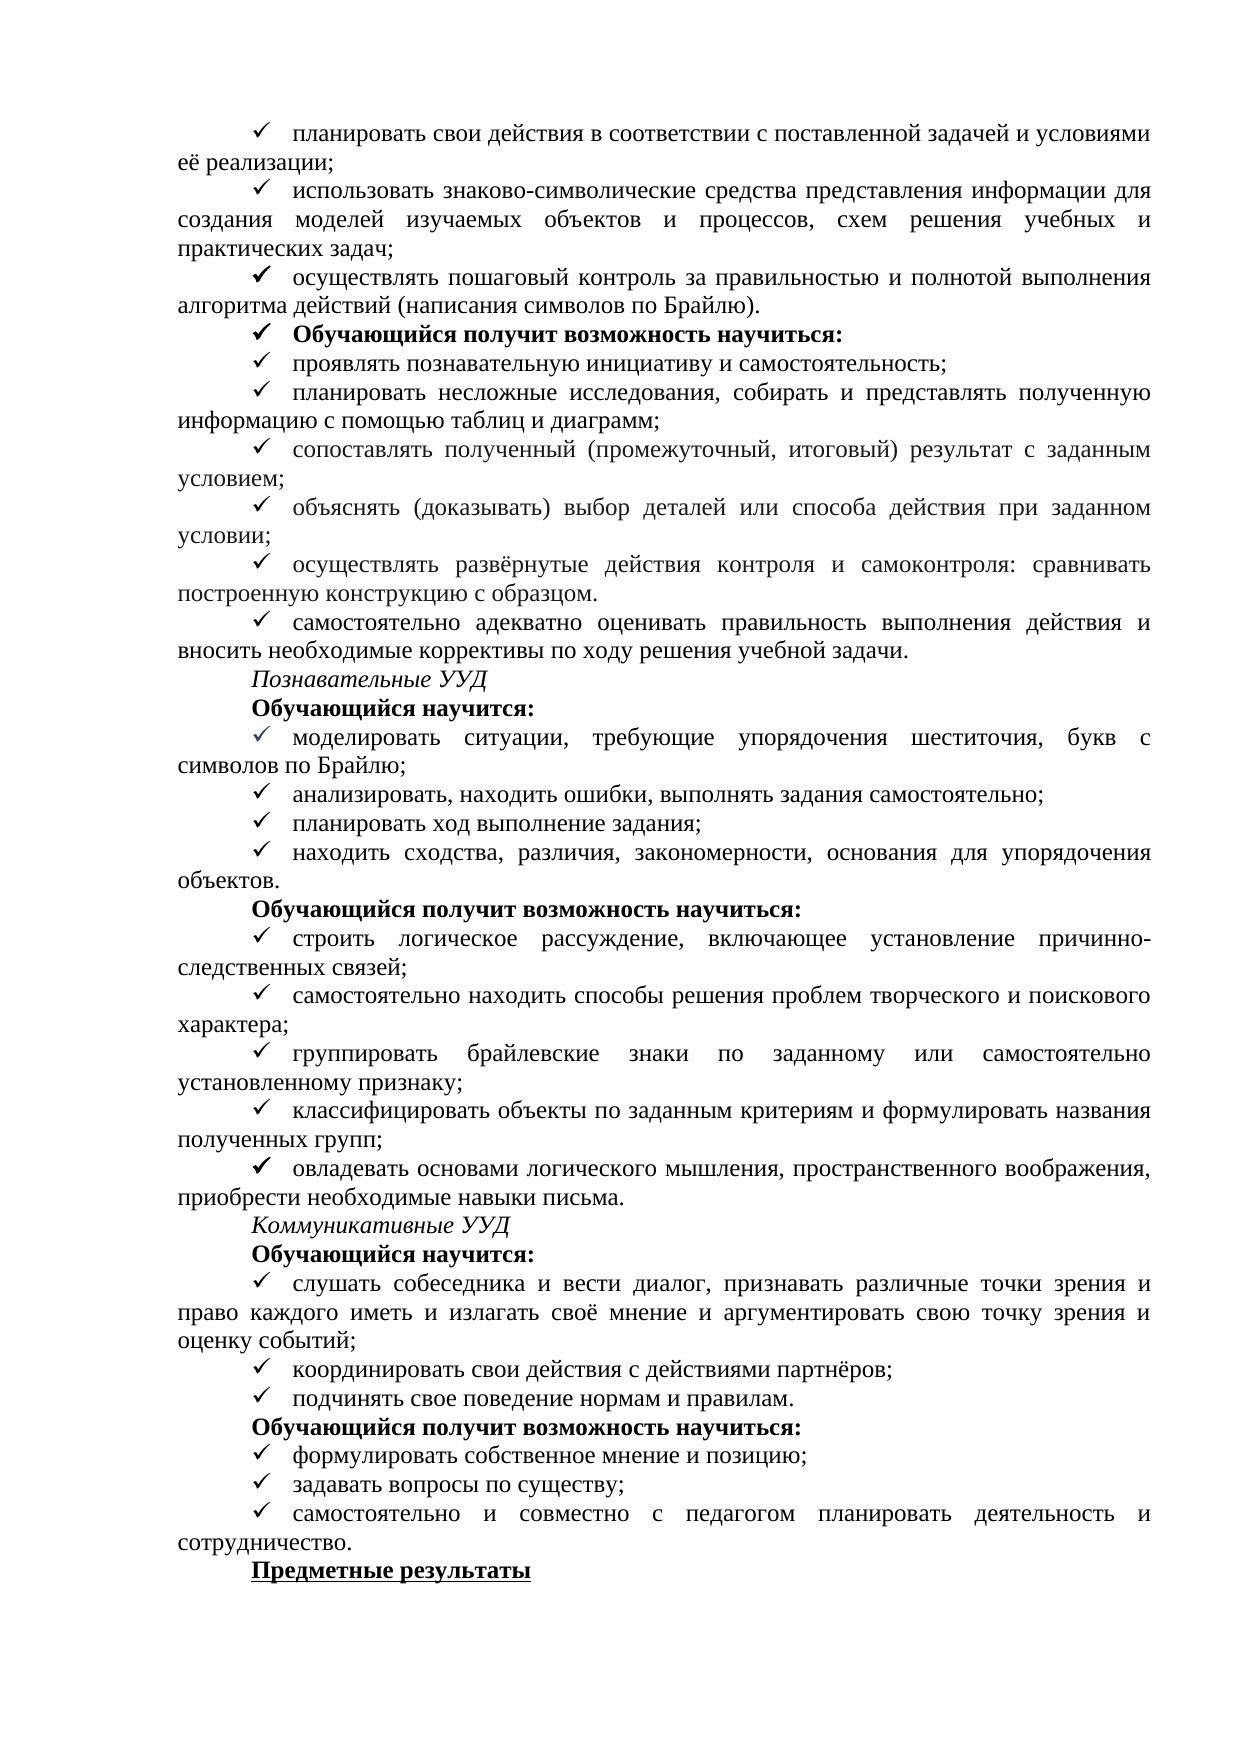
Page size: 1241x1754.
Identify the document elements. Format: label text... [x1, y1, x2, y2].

list проявлять познавательную инициативу и самостоятельность; [251, 348, 1152, 377]
list планировать ход выполнение задания; [177, 808, 1152, 837]
list осуществлять развёрнутые действия контроля и самоконтроля: сравнивать построенную конструкцию с образцом. [177, 549, 1152, 607]
list объяснять (доказывать) выбор деталей или способа действия при заданном условии; [177, 492, 1152, 549]
list Обучающийся получит возможность научиться: [177, 319, 1152, 348]
list классифицировать объекты по заданным критериям и формулировать названия полученных групп; [177, 1096, 1152, 1153]
list моделировать ситуации, требующие упорядочения шеститочия, букв с символов по Брайлю; [177, 722, 1152, 779]
list формулировать собственное мнение и позицию; [177, 1441, 1152, 1469]
list сопоставлять полученный (промежуточный, итоговый) результат с заданным условием; [177, 434, 1152, 492]
text Обучающийся получит возможность научиться: [177, 894, 1152, 923]
text Коммуникативные УУД [177, 1211, 1152, 1239]
text Предметные результаты [177, 1556, 1152, 1584]
list координировать свои действия с действиями партнёров; [177, 1354, 1152, 1383]
text Обучающийся научится: [177, 1239, 1152, 1268]
list самостоятельно находить способы решения проблем творческого и поискового характера; [177, 981, 1152, 1038]
list слушать собеседника и вести диалог, признавать различные точки зрения и право каждого иметь и излагать своё мнение и аргументировать свою точку зрения и оценку событий; [177, 1268, 1152, 1354]
list овладевать основами логического мышления, пространственного воображения, приобрести необходимые навыки письма. [177, 1153, 1152, 1211]
list самостоятельно и совместно с педагогом планировать деятельность и сотрудничество. [177, 1498, 1152, 1556]
text Обучающийся научится: [177, 693, 1152, 722]
list подчинять свое поведение нормам и правилам. [177, 1383, 1152, 1412]
list группировать брайлевские знаки по заданному или самостоятельно установленному признаку; [177, 1038, 1152, 1096]
list строить логическое рассуждение, включающее установление причинно-следственных связей; [177, 923, 1152, 981]
list задавать вопросы по существу; [177, 1469, 1152, 1498]
list осуществлять пошаговый контроль за правильностью и полнотой выполнения алгоритма действий (написания символов по Брайлю). [177, 262, 1152, 319]
list находить сходства, различия, закономерности, основания для упорядочения объектов. [177, 837, 1152, 894]
list самостоятельно адекватно оценивать правильность выполнения действия и вносить необходимые коррективы по ходу решения учебной задачи. [177, 607, 1152, 664]
text Познавательные УУД [177, 664, 1152, 693]
text Обучающийся получит возможность научиться: [177, 1412, 1152, 1441]
list анализировать, находить ошибки, выполнять задания самостоятельно; [177, 779, 1152, 808]
list использовать знаково-символические средства представления информации для создания моделей изучаемых объектов и процессов, схем решения учебных и практических задач; [177, 176, 1152, 262]
list планировать несложные исследования, собирать и представлять полученную информацию с помощью таблиц и диаграмм; [177, 377, 1152, 434]
list планировать свои действия в соответствии с поставленной задачей и условиями её реализации; [177, 118, 1152, 176]
